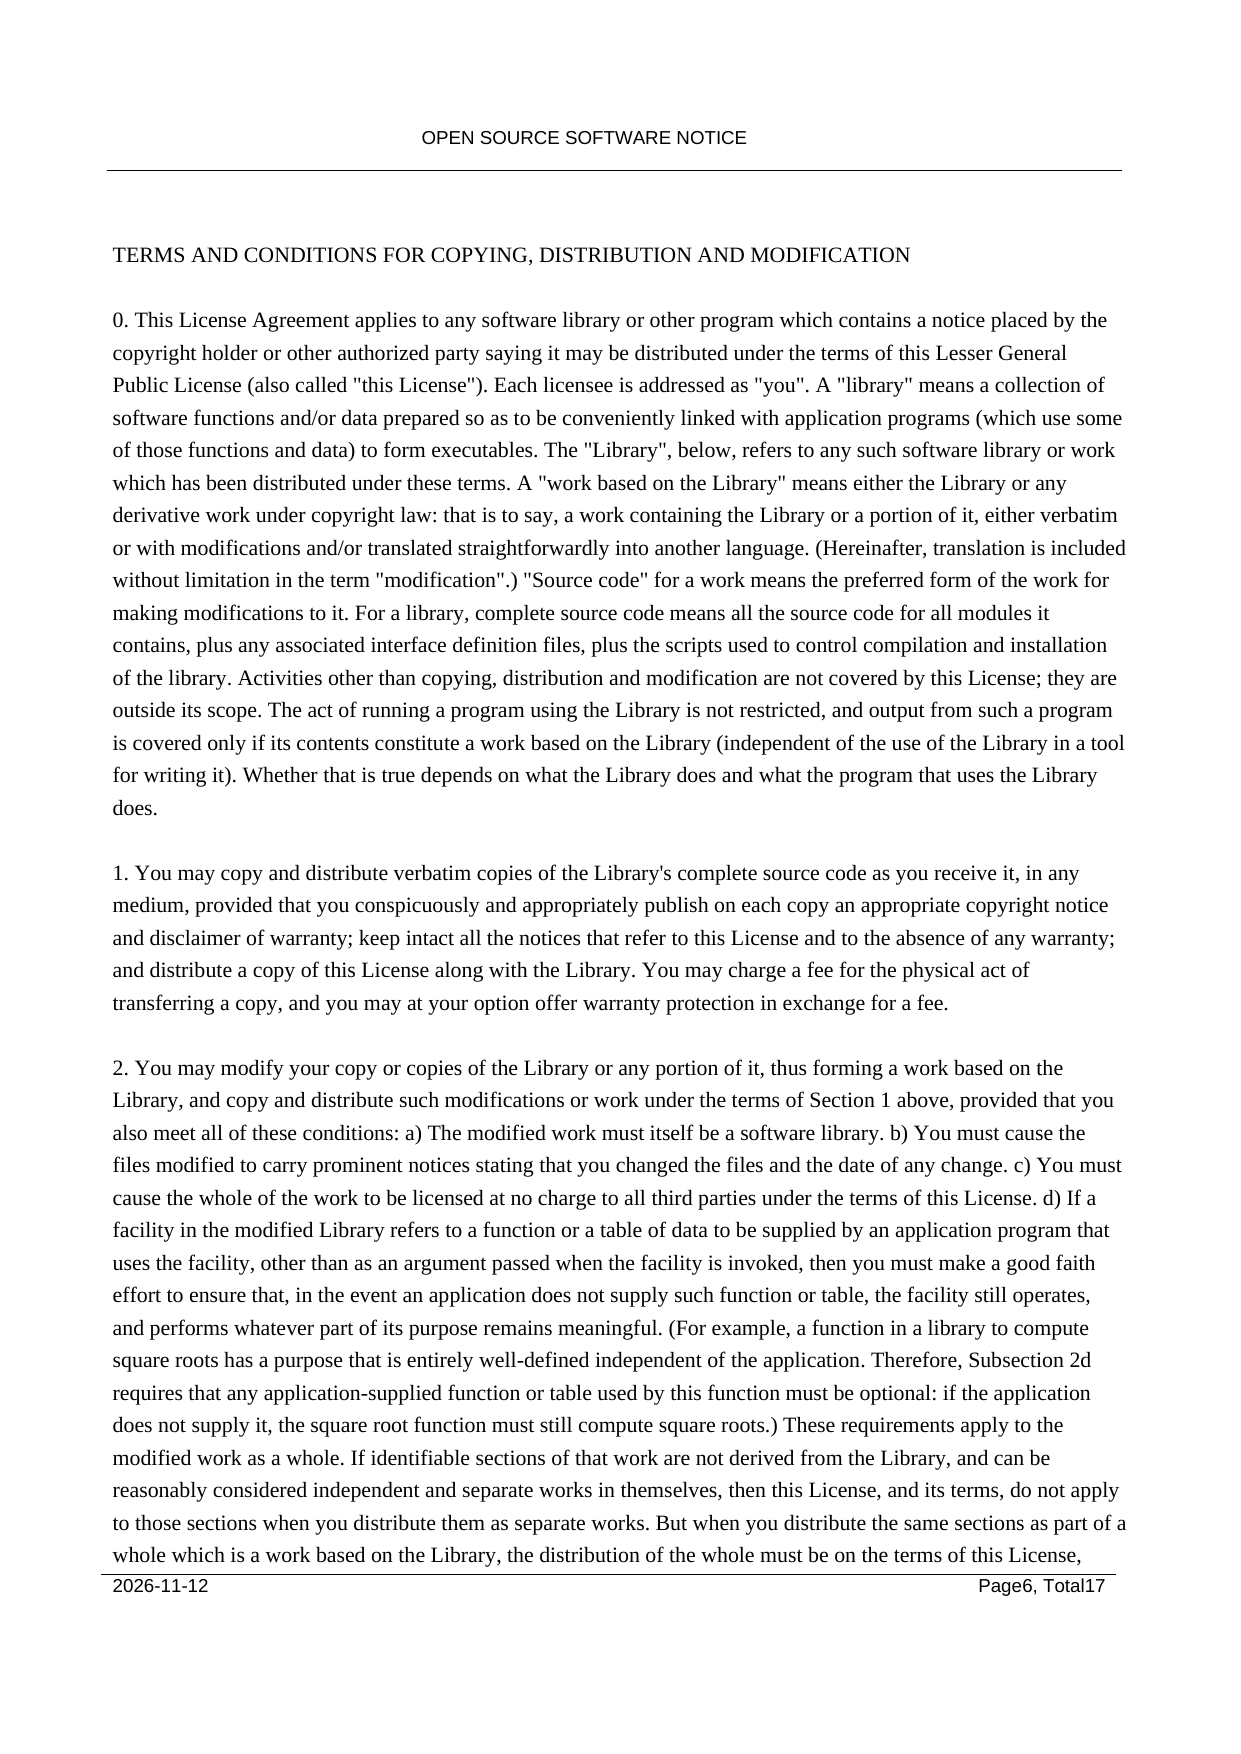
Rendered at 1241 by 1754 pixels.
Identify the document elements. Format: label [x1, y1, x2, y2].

text [112, 206, 1128, 1571]
